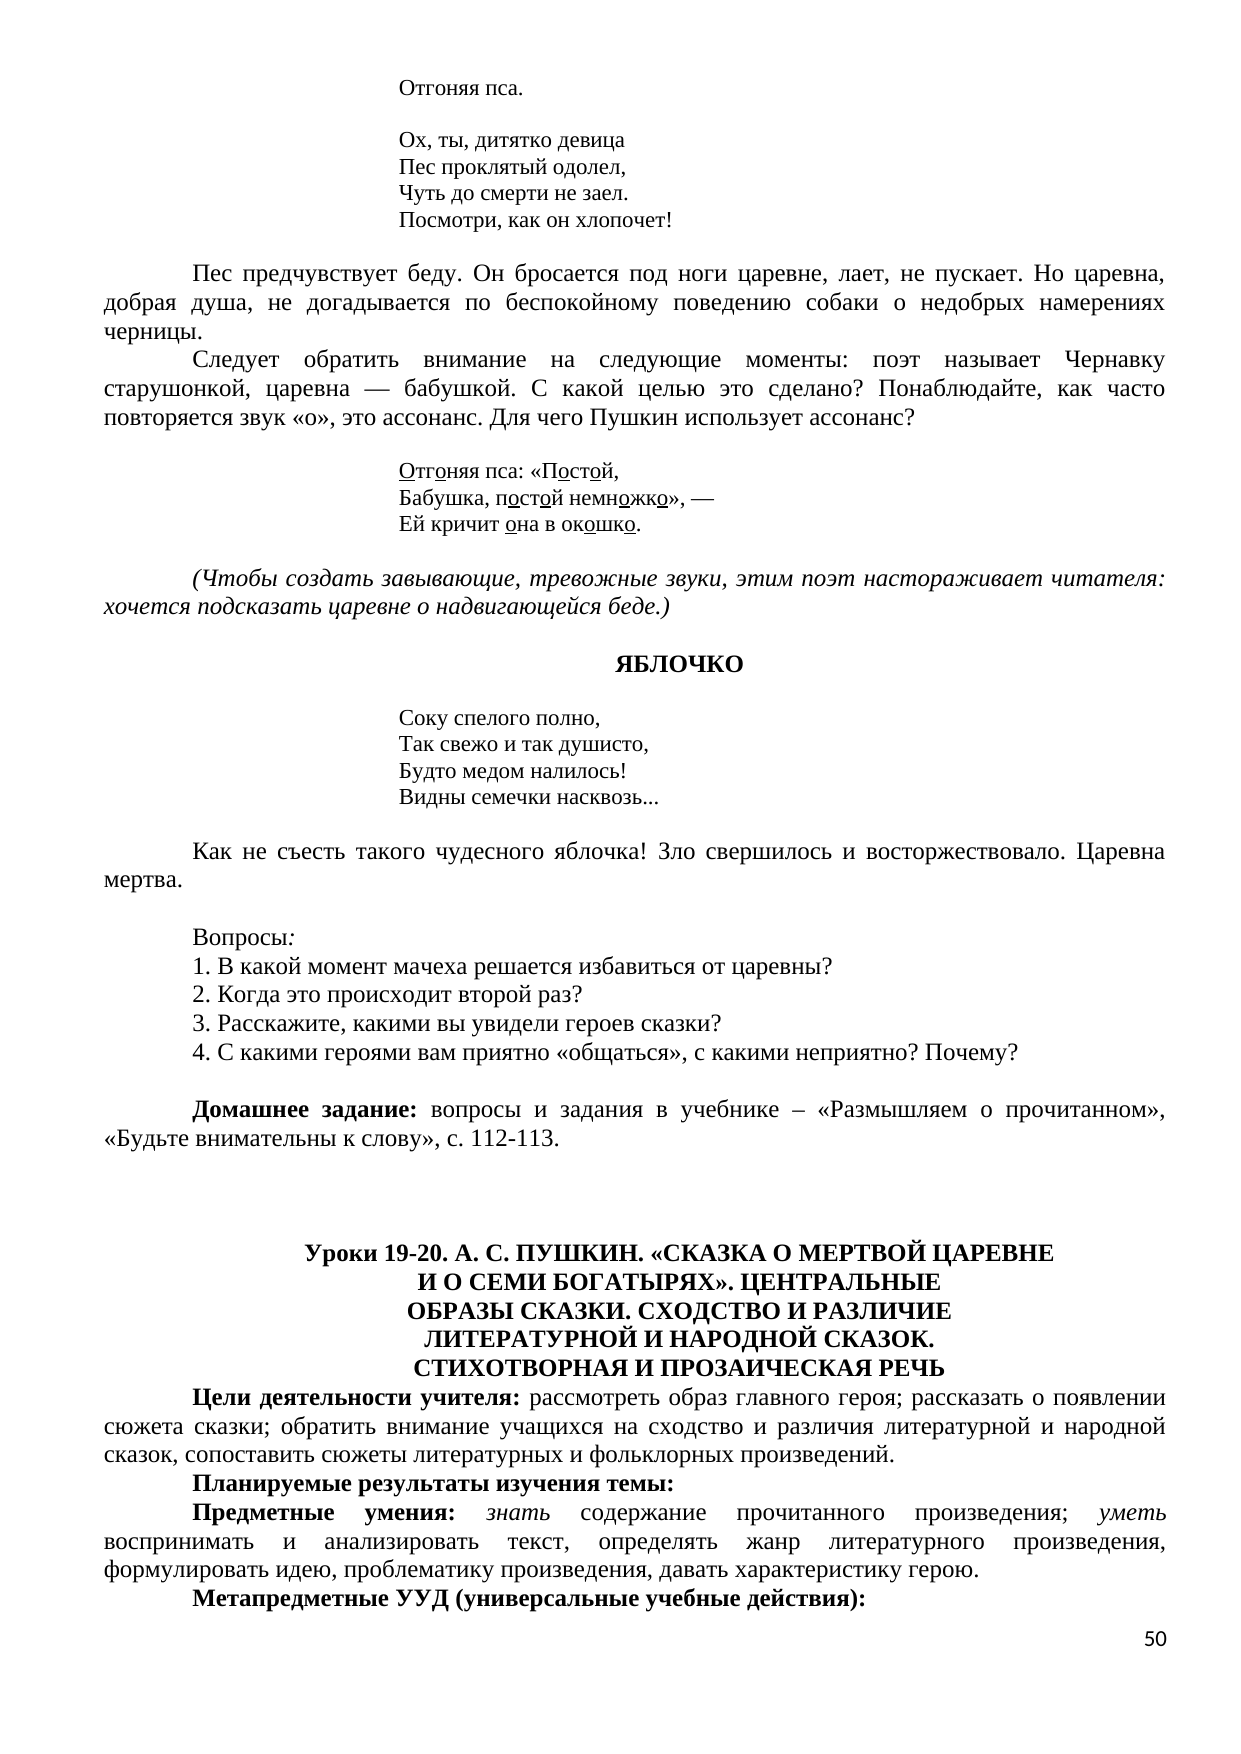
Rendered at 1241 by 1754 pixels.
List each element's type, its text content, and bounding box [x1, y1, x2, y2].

text Будто медом налилось! [103, 757, 1167, 783]
text Ох, ты, дитятко девица [103, 127, 1167, 153]
text Метапредметные УУД (универсальные учебные действия): [103, 1583, 1167, 1612]
text 1. В какой момент мачеха решается избавиться от царевны? [103, 951, 1167, 979]
text Планируемые результаты изучения темы: [103, 1468, 1167, 1497]
text Видны семечки насквозь... [103, 783, 1167, 809]
text Домашнее задание: вопросы и задания в учебнике – «Размышляем о прочитанном», «Будьте внимательны к слову», с. 112-113. [103, 1094, 1167, 1152]
text Посмотри, как он хлопочет! [103, 206, 1167, 232]
text Вопросы: [103, 922, 1167, 951]
text 2. Когда это происходит второй раз? [103, 979, 1167, 1008]
text Так свежо и так душисто, [103, 730, 1167, 757]
text Отгоняя пса. [103, 74, 1167, 100]
text Пес проклятый одолел, [103, 153, 1167, 179]
text СТИХОТВОРНАЯ И ПРОЗАИЧЕСКАЯ РЕЧЬ [103, 1353, 1167, 1382]
text Следует обратить внимание на следующие моменты: поэт называет Чернавку старушонкой, царевна — бабушкой. С какой целью это сделано? Понаблюдайте, как часто повторяется звук «о», это ассонанс. Для чего Пушкин использует ассонанс? [103, 344, 1167, 431]
text Пес предчувствует беду. Он бросается под ноги царевне, лает, не пускает. Но царевна, добрая душа, не догадывается по беспокойному поведению собаки о недобрых намерениях черницы. [103, 258, 1167, 344]
text ЯБЛОЧКО [103, 649, 1167, 678]
text ОБРАЗЫ СКАЗКИ. СХОДСТВО И РАЗЛИЧИЕ [103, 1296, 1167, 1324]
text Бабушка, постой немножко», — [103, 483, 1167, 510]
text 3. Расскажите, какими вы увидели героев сказки? [103, 1008, 1167, 1037]
text Как не съесть такого чудесного яблочка! Зло свершилось и восторжествовало. Царевна мертва. [103, 836, 1167, 893]
text (Чтобы создать завывающие, тревожные звуки, этим поэт настораживает читателя: хочется подсказать царевне о надвигающейся беде.) [103, 563, 1167, 620]
text И О СЕМИ БОГАТЫРЯХ». ЦЕНТРАЛЬНЫЕ [103, 1267, 1167, 1296]
text Соку спелого полно, [103, 704, 1167, 730]
text Цели деятельности учителя: рассмотреть образ главного героя; рассказать о появлении сюжета сказки; обратить внимание учащихся на сходство и различия литературной и народной сказок, сопоставить сюжеты литературных и фольклорных произведений. [103, 1382, 1167, 1468]
text Чуть до смерти не заел. [103, 179, 1167, 206]
text 4. С какими героями вам приятно «общаться», с какими неприятно? Почему? [103, 1037, 1167, 1066]
text Отгоняя пса: «Постой, [103, 457, 1167, 483]
text Ей кричит она в окошко. [103, 510, 1167, 536]
text Предметные умения: знать содержание прочитанного произведения; уметь воспринимать и анализировать текст, определять жанр литературного произведения, формулировать идею, проблематику произведения, давать характеристику герою. [103, 1497, 1167, 1583]
text ЛИТЕРАТУРНОЙ И НАРОДНОЙ СКАЗОК. [103, 1324, 1167, 1353]
text Уроки 19-20. А. С. ПУШКИН. «СКАЗКА О МЕРТВОЙ ЦАРЕВНЕ [103, 1238, 1167, 1267]
